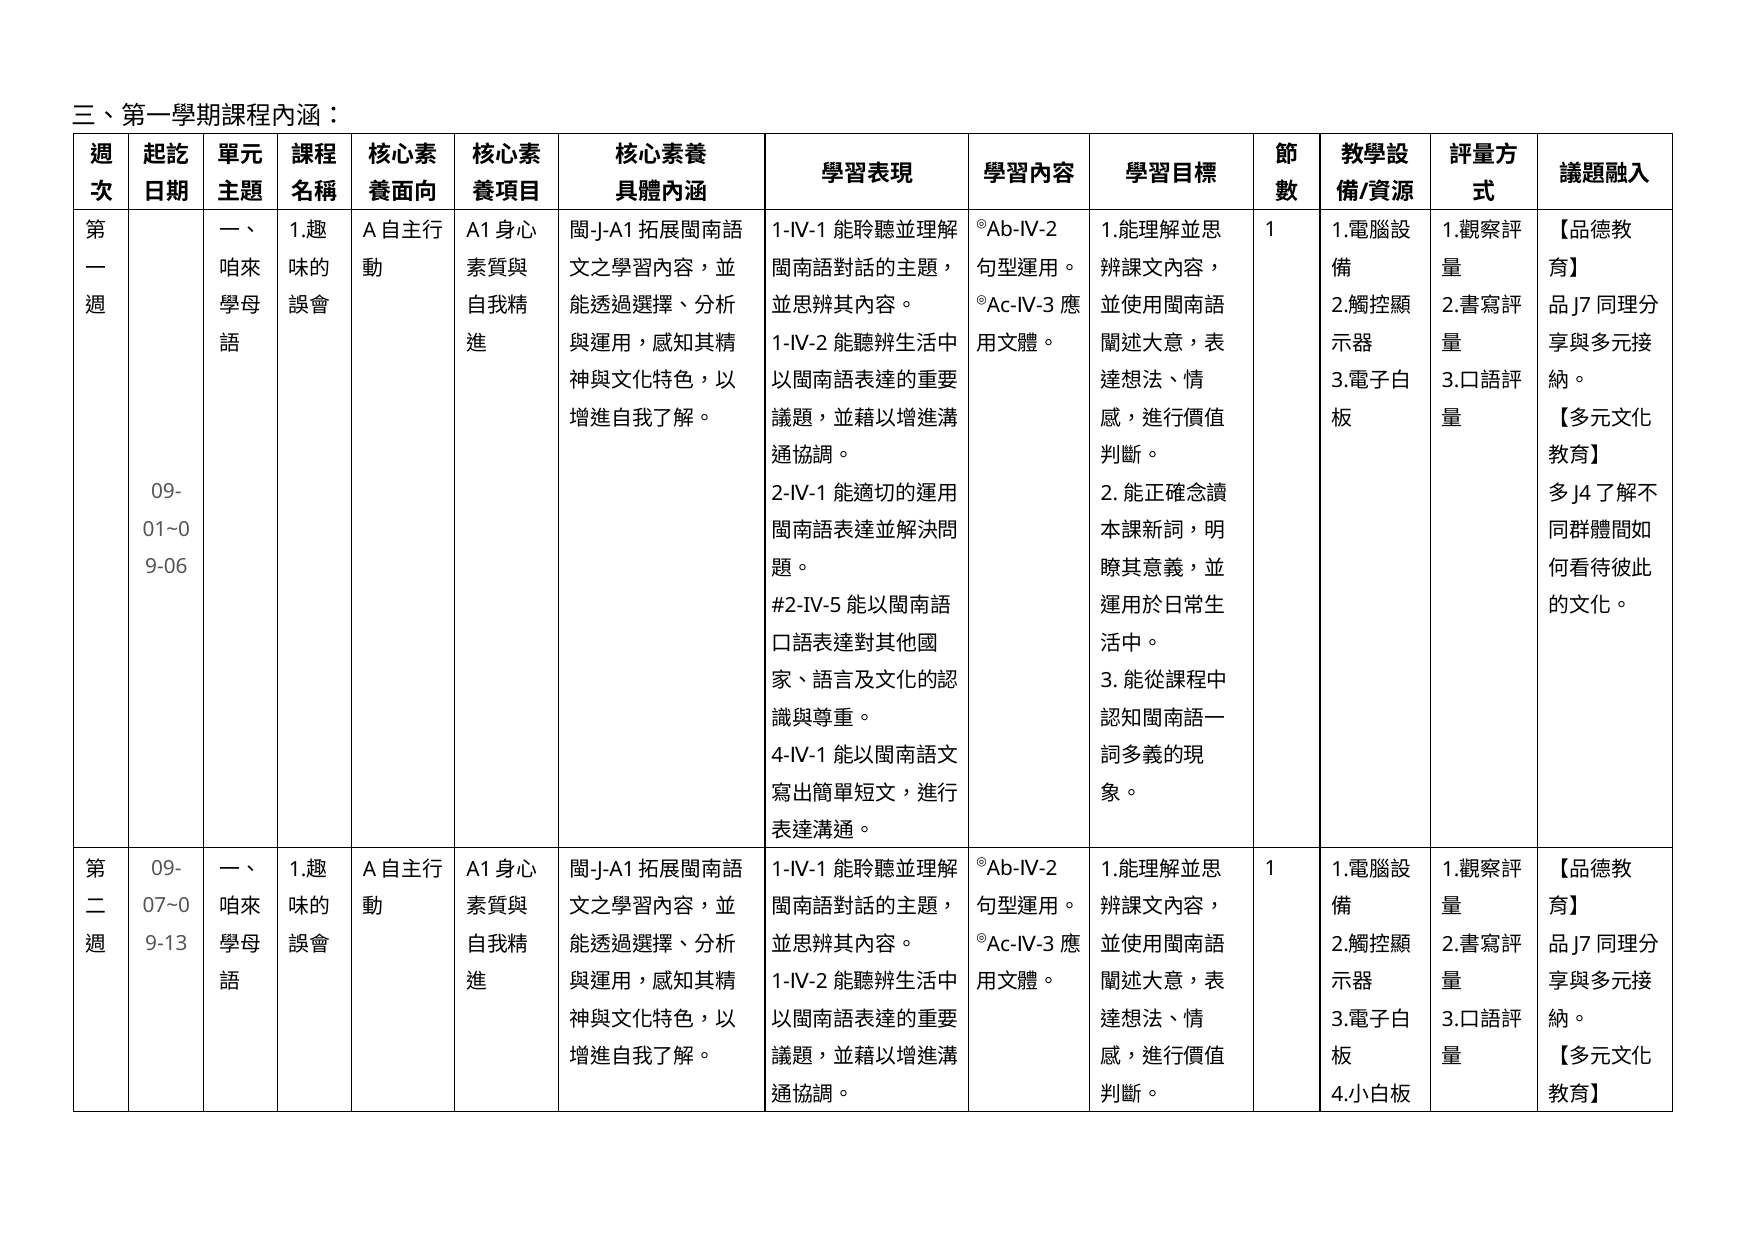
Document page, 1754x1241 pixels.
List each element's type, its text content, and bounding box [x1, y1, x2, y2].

table_header 週次 [74, 134, 128, 209]
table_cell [766, 848, 968, 1111]
table_cell 【品德教育】 品J7 同理分享與多元接納。 【多元文化教育】 多J4了解不同群體間如何看待彼此的文化。 [1538, 210, 1672, 847]
table_header 節數 [1254, 134, 1319, 209]
table_cell 一、咱來學母語 [204, 848, 277, 1111]
table_cell 1.電腦設備 2.觸控顯示器 3.電子白板 [1321, 210, 1430, 847]
table_cell 09-01~09-06 [129, 210, 203, 847]
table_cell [559, 848, 764, 1111]
table_cell 09-07~09-13 [129, 848, 203, 1111]
table_cell 1 [1254, 210, 1319, 847]
table_cell 第二週 [74, 848, 128, 1111]
table_cell 1.電腦設備 2.觸控顯示器 3.電子白板 4.小白板卡紙 [1321, 848, 1430, 1111]
table_cell 1.趣味的誤會 [278, 848, 351, 1111]
table_cell ◎Ab-Ⅳ-2 句型運用。 ◎Ac-Ⅳ-3 應用文體。 [969, 848, 1089, 1111]
table_header 單元主題 [204, 134, 277, 209]
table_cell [1538, 848, 1672, 1111]
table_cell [1090, 848, 1253, 1111]
text 三、第一學期課程內涵： [71, 95, 1683, 133]
table_header 學習表現 [766, 134, 968, 209]
table_cell 第一週 [74, 210, 128, 847]
table_header 課程名稱 [278, 134, 351, 209]
table_header 教學設備/資源 [1321, 134, 1430, 209]
table_header 學習目標 [1090, 134, 1253, 209]
table_header 核心素養面向 [352, 134, 454, 209]
table_cell A自主行動 [352, 210, 454, 847]
table_cell 1 [1254, 848, 1319, 1111]
table_header 核心素養 具體內涵 [559, 134, 764, 209]
table_header 起訖日期 [129, 134, 203, 209]
table_header 學習內容 [969, 134, 1089, 209]
table_cell 1.能理解並思辨課文內容，並使用閩南語闡述大意，表達想法、情感，進行價值判斷。 2. 能正確念讀本課新詞，明瞭其意義，並運用於日常生活中。 3. 能從課程中認知閩南語一詞多義的現象。 [1090, 210, 1253, 847]
table_cell 閩-J-A1拓展閩南語文之學習內容，並能透過選擇、分析與運用，感知其精神與文化特色，以增進自我了解。 [559, 210, 764, 847]
table_cell 1.觀察評量 2.書寫評量 3.口語評量 [1431, 210, 1537, 847]
table_cell 一、咱來學母語 [204, 210, 277, 847]
table_cell 1.趣味的誤會 [278, 210, 351, 847]
table_header 評量方式 [1431, 134, 1537, 209]
table_cell 1.觀察評量 2.書寫評量 3.口語評量 [1431, 848, 1537, 1111]
table_cell A自主行動 [352, 848, 454, 1111]
table_cell A1身心素質與自我精進 [455, 210, 558, 847]
table_header 核心素養項目 [455, 134, 558, 209]
table_cell ◎Ab-Ⅳ-2 句型運用。 ◎Ac-Ⅳ-3 應用文體。 [969, 210, 1089, 847]
table_cell A1身心素質與自我精進 [455, 848, 558, 1111]
table_header 議題融入 [1538, 134, 1672, 209]
